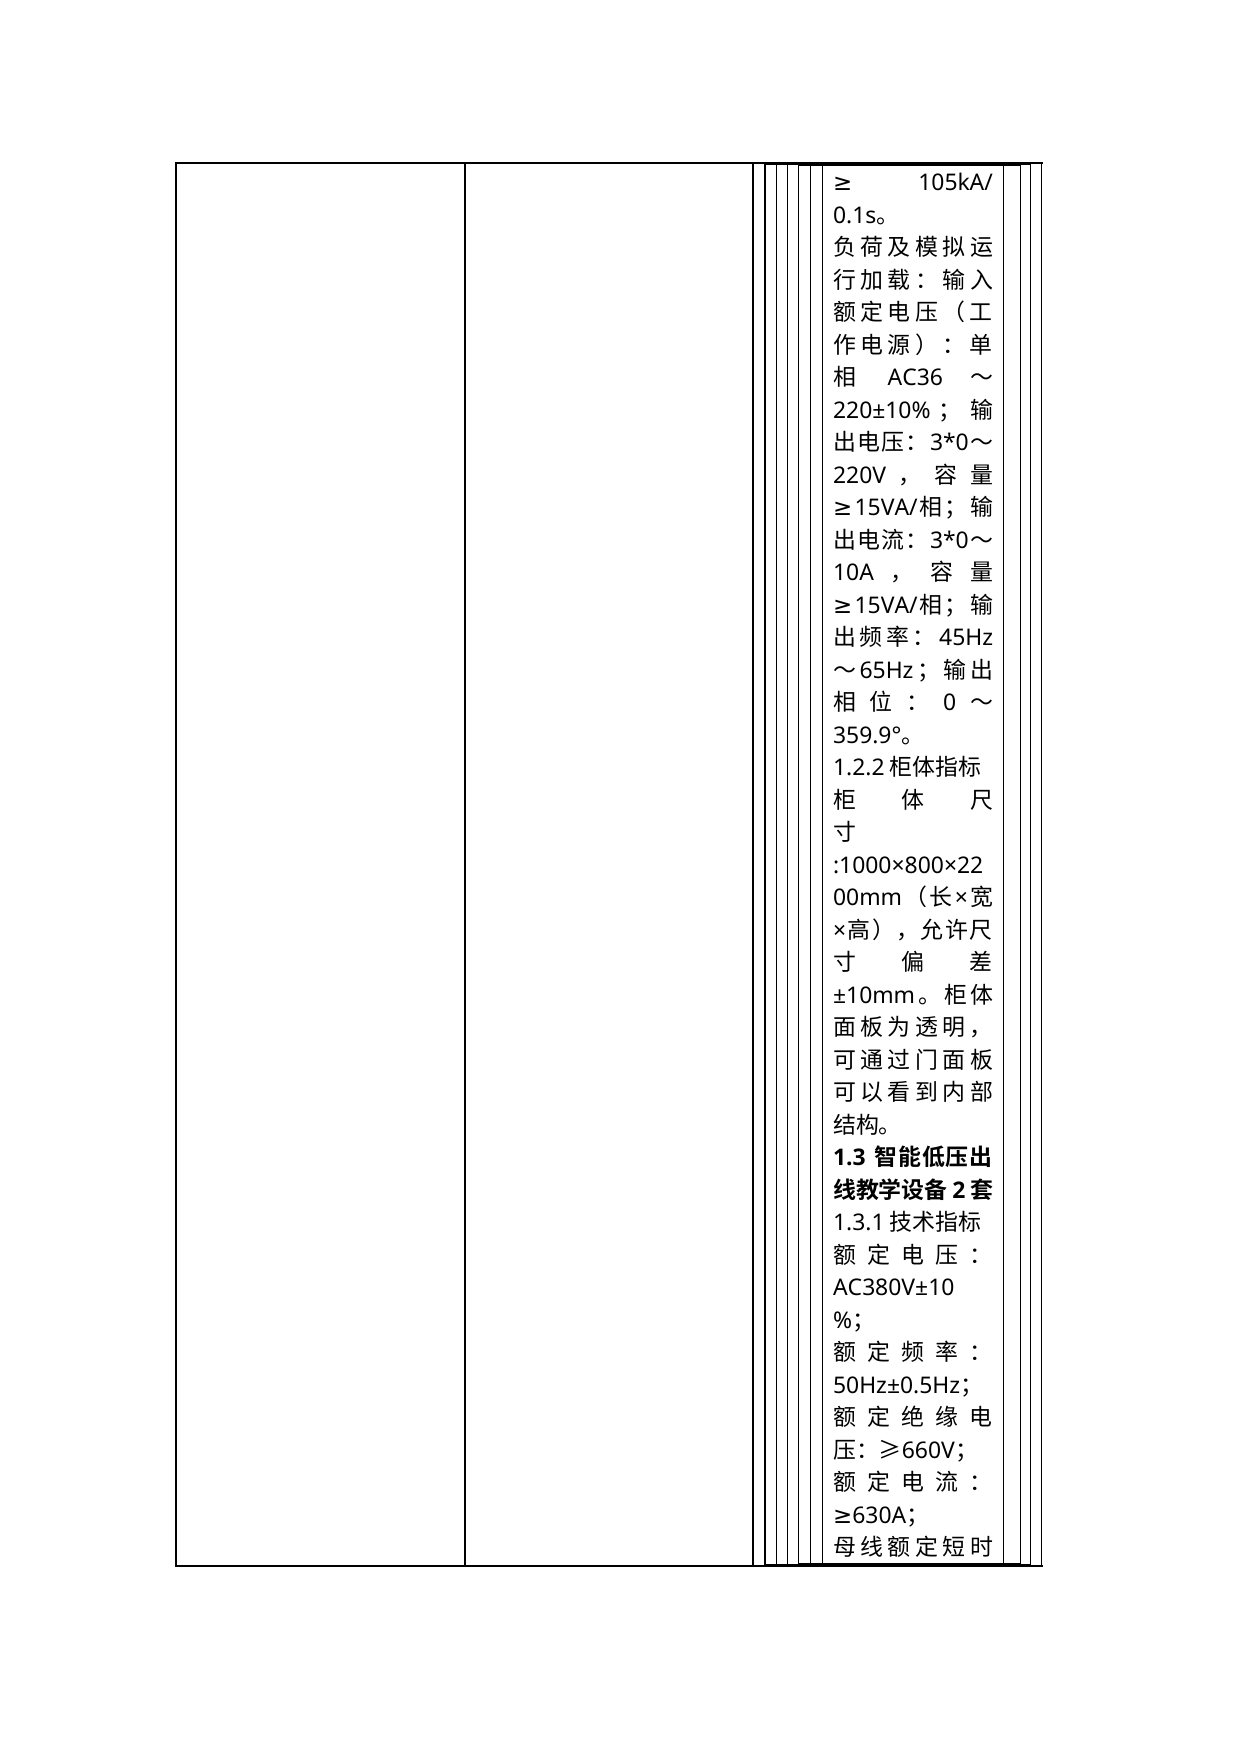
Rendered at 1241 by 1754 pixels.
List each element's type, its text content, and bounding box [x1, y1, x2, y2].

table_cell [811, 166, 822, 1563]
table_cell [799, 166, 810, 1563]
table_cell [1031, 164, 1041, 1565]
table_cell [823, 166, 1003, 1563]
table_cell 1 [177, 164, 464, 1565]
table_cell [754, 164, 764, 1565]
table_cell [766, 165, 776, 1564]
table_cell [1004, 166, 1020, 1563]
table_cell [466, 164, 752, 1565]
table_cell [788, 165, 798, 1564]
table_cell [777, 165, 787, 1564]
table_cell [1021, 165, 1030, 1564]
